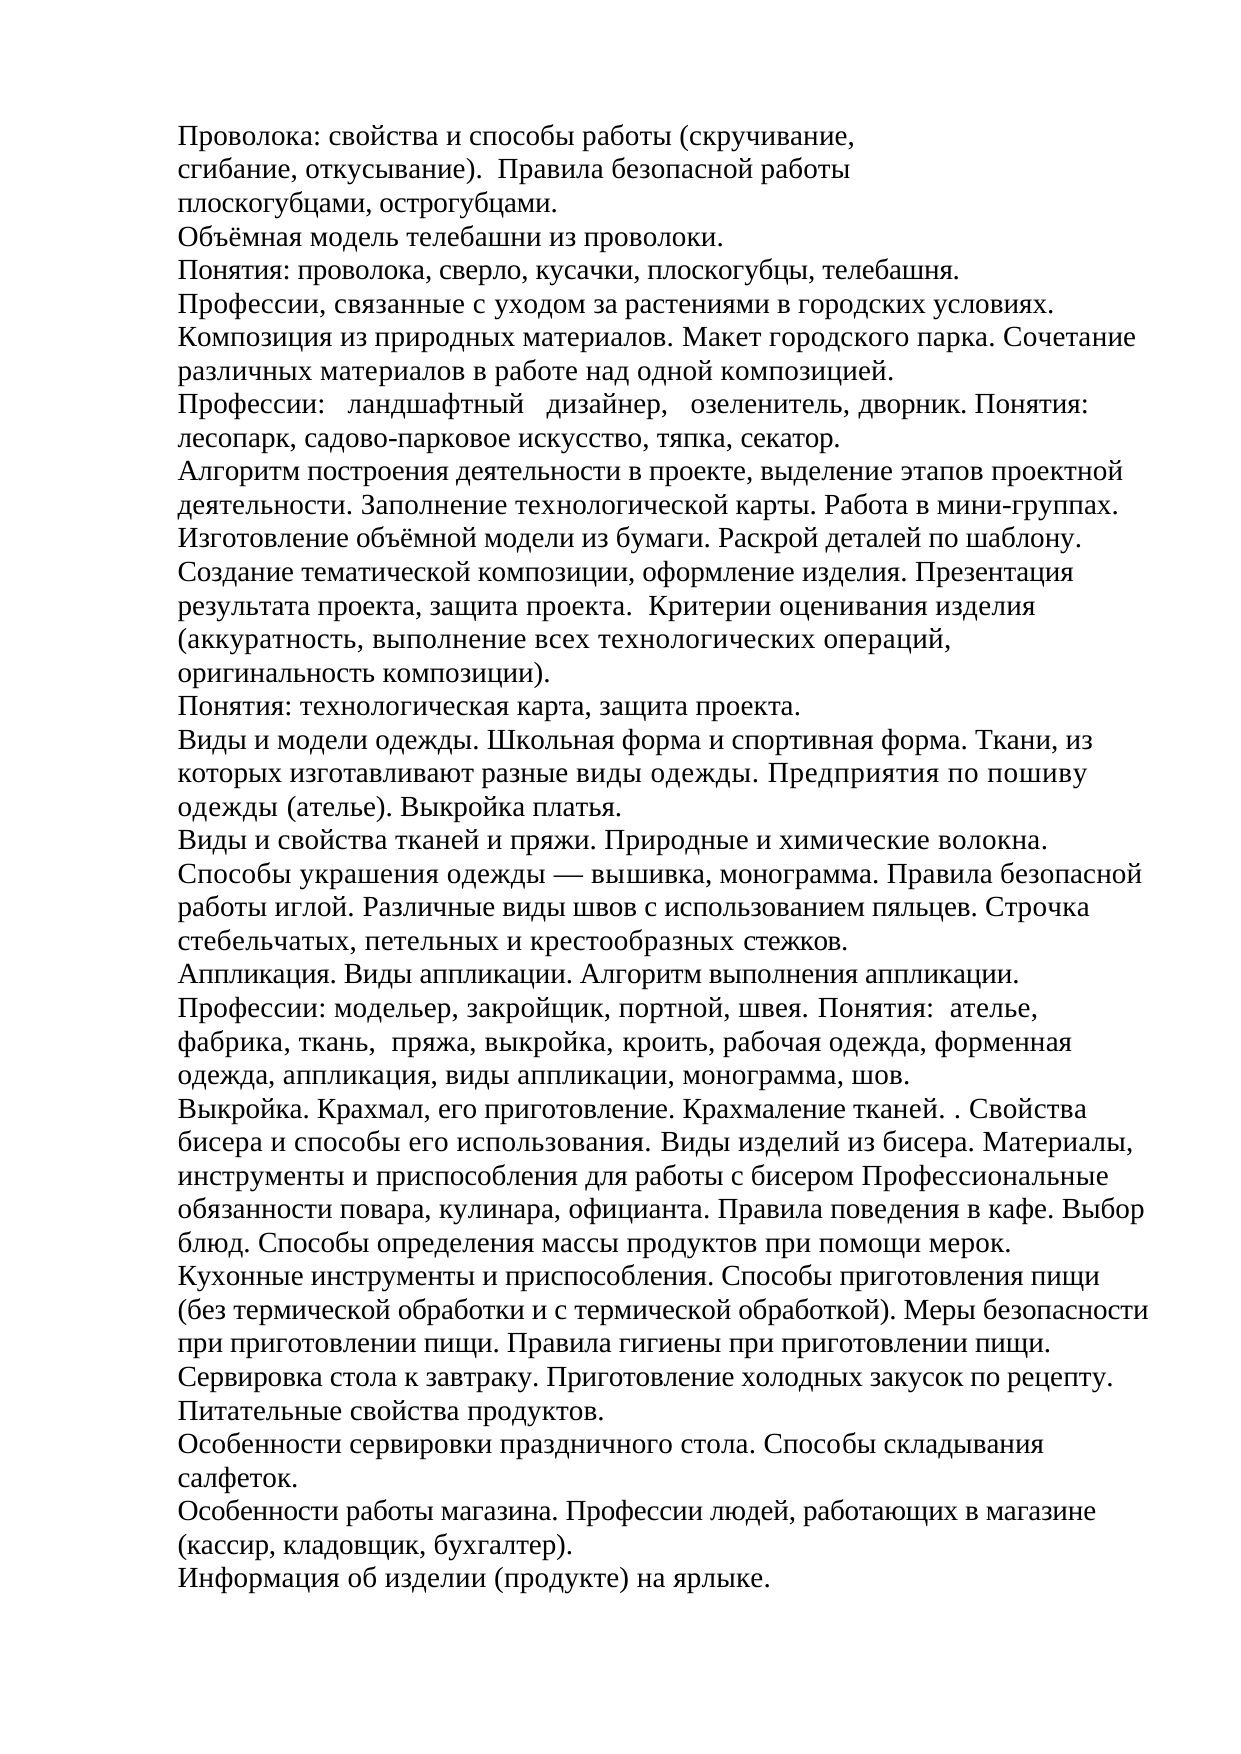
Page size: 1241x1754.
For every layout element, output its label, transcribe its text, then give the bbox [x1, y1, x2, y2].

text плоскогубцами, острогубцами. [177, 185, 1152, 219]
text Аппликация. Виды аппликации. Алгоритм выполнения аппликации. [177, 957, 1152, 990]
text Виды и модели одежды. Школьная форма и спортивная форма. Ткани, из которых изготавливают разные виды одежды. Предприятия по пошиву одежды (ателье). Выкройка платья. [177, 722, 1152, 822]
text Алгоритм построения деятельности в проекте, выделение этапов проектной деятельности. Заполнение технологической карты. Работа в мини-группах. Изготовление объёмной модели из бумаги. Раскрой деталей по шаблону. Создание тематической композиции, оформление изделия. Презентация результата проекта, защита проекта. Критерии оценивания изделия (аккуратность, выполнение всех технологических операций, оригинальность композиции). [177, 453, 1152, 688]
text Выкройка. Крахмал, его приготовление. Крахмаление тканей. . Свойства бисера и способы его использования. Виды изделий из бисера. Материалы, инструменты и приспособления для работы с бисером Профессиональные обязанности повара, кулинара, официанта. Правила поведения в кафе. Выбор блюд. Способы определения массы продуктов при помощи мерок. [177, 1091, 1152, 1258]
text Виды и свойства тканей и пряжи. Природные и химические волокна. Способы украшения одежды — вышивка, монограмма. Правила безопасной работы иглой. Различные виды швов с использованием пяльцев. Строчка стебельчатых, петельных и крестообразных стежков. [177, 822, 1152, 957]
text Кухонные инструменты и приспособления. Способы приготовления пищи (без термической обработки и с термической обработкой). Меры безопасности при приготовлении пищи. Правила гигиены при приготовлении пищи. [177, 1258, 1152, 1359]
text Профессии: ландшафтный дизайнер, озеленитель, дворник. Понятия: лесопарк, садово-парковое искусство, тяпка, секатор. [177, 386, 1152, 453]
text Информация об изделии (продукте) на ярлыке. [177, 1560, 1152, 1594]
text Особенности сервировки праздничного стола. Способы складывания салфеток. [177, 1426, 1152, 1493]
text Понятия: проволока, сверло, кусачки, плоскогубцы, телебашня. [177, 252, 1152, 286]
text Особенности работы магазина. Профессии людей, работающих в магазине (кассир, кладовщик, бухгалтер). [177, 1493, 1152, 1560]
text Объёмная модель телебашни из проволоки. [177, 219, 1152, 252]
text Проволока: свойства и способы работы (скручивание, [177, 118, 1152, 152]
text Понятия: технологическая карта, защита проекта. [177, 688, 1152, 722]
text Профессии, связанные с уходом за растениями в городских условиях. Композиция из природных материалов. Макет городского парка. Сочетание различных материалов в работе над одной композицией. [177, 286, 1152, 386]
text Профессии: модельер, закройщик, портной, швея. Понятия: ателье, фабрика, ткань, пряжа, выкройка, кроить, рабочая одежда, форменная одежда, аппликация, виды аппликации, монограмма, шов. [177, 990, 1152, 1091]
text Сервировка стола к завтраку. Приготовление холодных закусок по рецепту. Питательные свойства продуктов. [177, 1359, 1152, 1426]
text сгибание, откусывание). Правила безопасной работы [177, 152, 1152, 185]
